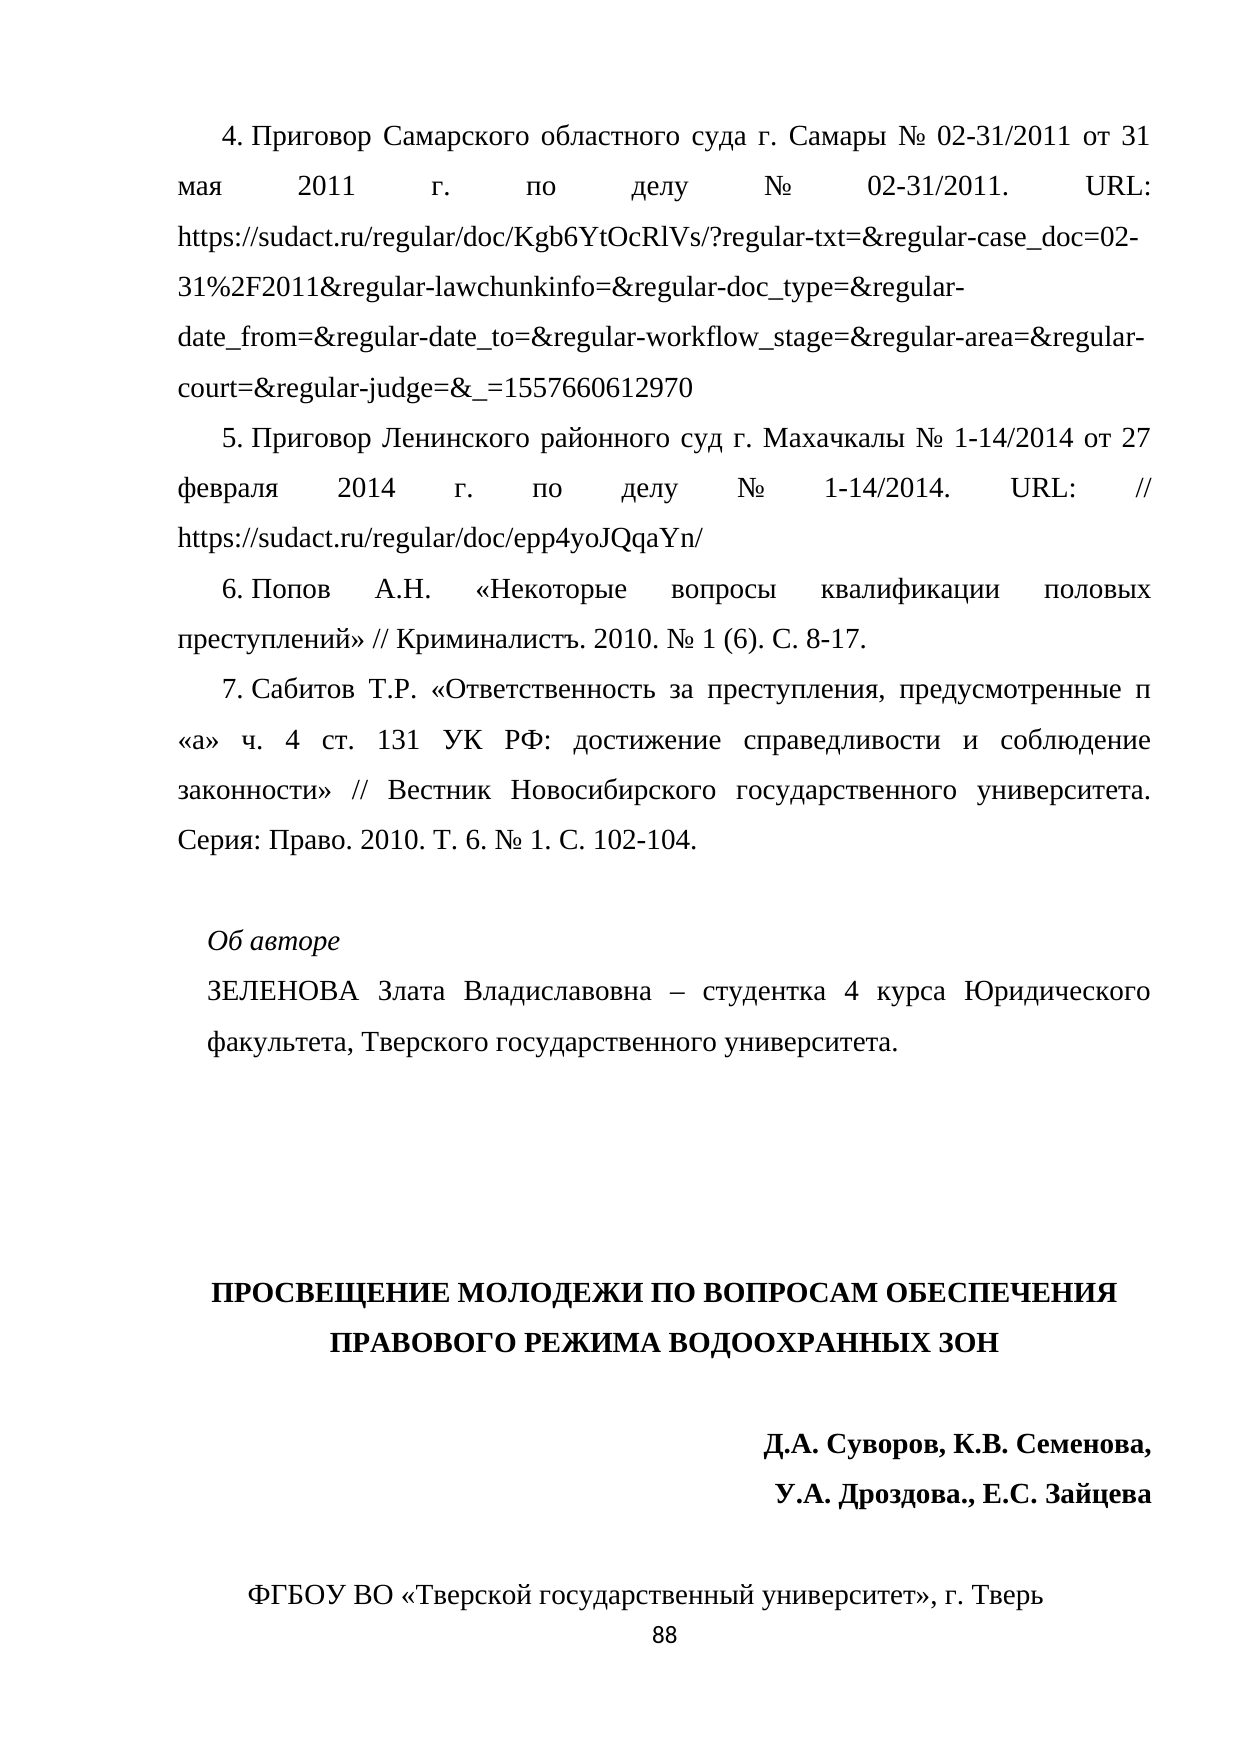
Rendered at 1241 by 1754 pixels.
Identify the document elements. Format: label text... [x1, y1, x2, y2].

list Приговор Самарского областного суда г. Самары № 02-31/2011 от 31 мая 2011 г. по делу № 02-31/2011. URL: https://sudact.ru/regular/doc/Kgb6YtOcRlVs/?regular-txt=&regular-case_doc=02-31%2F2011&regular-lawchunkinfo=&regular-doc_type=&regular-date_from=&regular-date_to=&regular-workflow_stage=&regular-area=&regular-court=&regular-judge=&_=1557660612970 [177, 118, 1152, 403]
list Попов А.Н. «Некоторые вопросы квалификации половых преступлений» // Криминалистъ. 2010. № 1 (6). С. 8-17. [177, 571, 1152, 655]
text У.А. Дроздова., Е.С. Зайцева [140, 1477, 1152, 1510]
list Приговор Ленинского районного суд г. Махачкалы № 1-14/2014 от 27 февраля 2014 г. по делу № 1-14/2014. URL: // https://sudact.ru/regular/doc/epp4yoJQqaYn/ [177, 420, 1152, 554]
text ФГБОУ ВО «Тверской государственный университет», г. Тверь [140, 1577, 1152, 1611]
list Сабитов Т.Р. «Ответственность за преступления, предусмотренные п «а» ч. 4 ст. 131 УК РФ: достижение справедливости и соблюдение законности» // Вестник Новосибирского государственного университета. Серия: Право. 2010. Т. 6. № 1. С. 102-104. [177, 672, 1152, 856]
text Об авторе [207, 923, 1152, 957]
text ЗЕЛЕНОВА Злата Владиславовна – студентка 4 курса Юридического факультета, Тверского государственного университета. [207, 973, 1152, 1057]
text ПРОСВЕЩЕНИЕ МОЛОДЕЖИ ПО ВОПРОСАМ ОБЕСПЕЧЕНИЯ ПРАВОВОГО РЕЖИМА ВОДООХРАННЫХ ЗОН [177, 1275, 1152, 1359]
text Д.А. Суворов, К.В. Семенова, [140, 1426, 1152, 1460]
